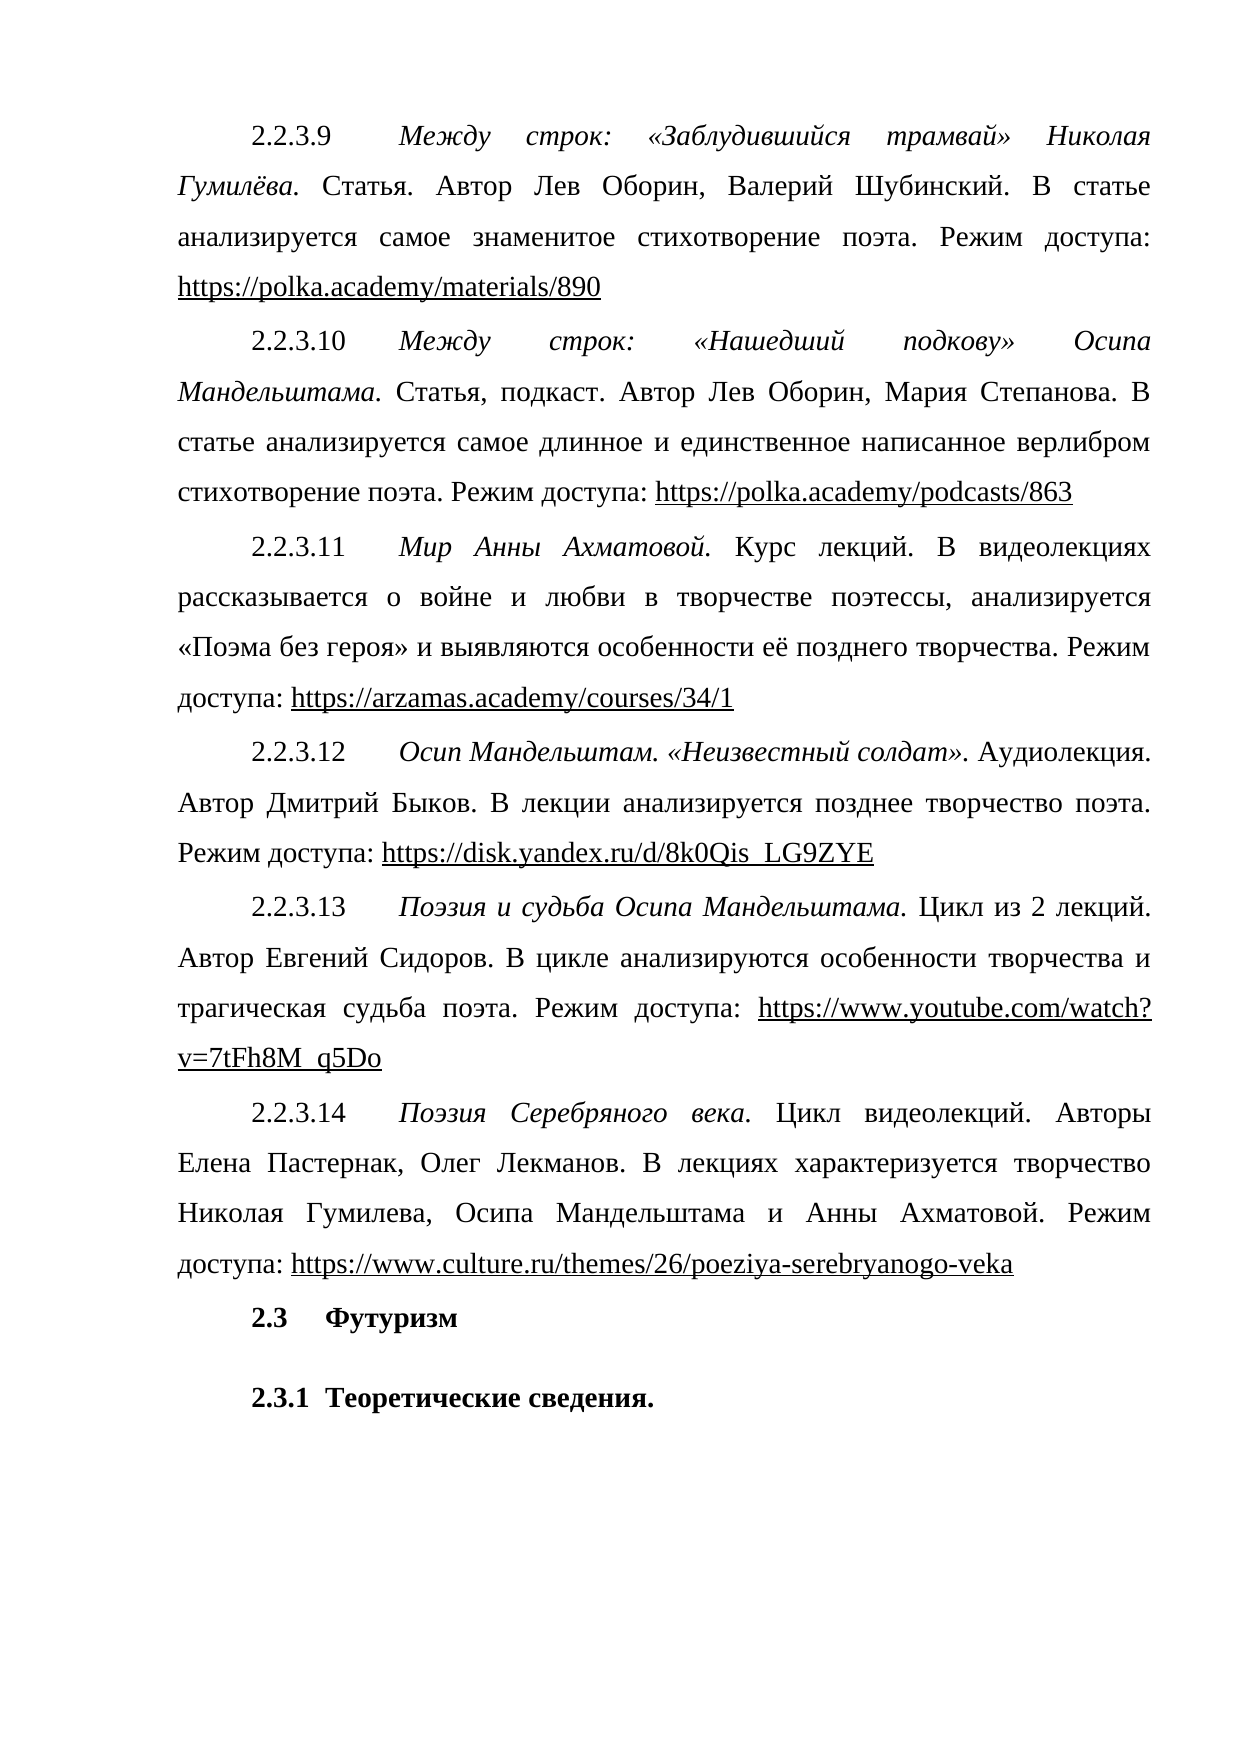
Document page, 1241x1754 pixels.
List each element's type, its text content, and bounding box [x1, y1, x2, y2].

subtitle Мир Анны Ахматовой. Курс лекций. В видеолекциях рассказывается о войне и любви в творчестве поэтессы, анализируется «Поэма без героя» и выявляются особенности её позднего творчества. Режим доступа: https://arzamas.academy/courses/34/1 [177, 990, 1152, 1174]
subtitle Мандельштам. «На розвальнях, уложенных соломой…». Видеолекция. Автор Олег Лекманов. В лекции анализируется стихотворение, в котором через историческую Ситуацию Смутного времени описывается роман поэта с Мариной Цветаевой. Режим доступа: https://arzamas.academy/courses/31/2 [177, 323, 1152, 558]
subtitle Между строк: «Заблудившийся трамвай» Николая Гумилёва. Статья. Автор Лев Оборин, Валерий Шубинский. В статье анализируется самое знаменитое стихотворение поэта. Режим доступа: https://polka.academy/materials/890 [177, 579, 1152, 764]
subtitle Мандельштам. «Мы с тобой на кухне посидим…». Видеолекция. Автор Олег Лекманов. В лекции анализируется одно из стихотворений позднего Мандельштама «Мы с тобой на кухне посидим…» (1931). Режим доступа: https://arzamas.academy/courses/55/5 [177, 118, 1152, 303]
subtitle Между строк: «Нашедший подкову» Осипа Мандельштама. Статья, подкаст. Автор Лев Оборин, Мария Степанова. В статье анализируется самое длинное и единственное написанное верлибром стихотворение поэта. Режим доступа: https://polka.academy/podcasts/863 [177, 785, 1152, 969]
subtitle Осип Мандельштам. «Неизвестный солдат». Аудиолекция. Автор Дмитрий Быков. В лекции анализируется позднее творчество поэта. Режим доступа: https://disk.yandex.ru/d/8k0Qis_LG9ZYE [177, 1196, 1152, 1330]
subtitle Поэзия и судьба Осипа Мандельштама. Цикл из 2 лекций. Автор Евгений Сидоров. В цикле анализируются особенности творчества и трагическая судьба поэта. Режим доступа: https://www.youtube.com/watch?v=7tFh8M_q5Do [177, 1351, 1152, 1535]
